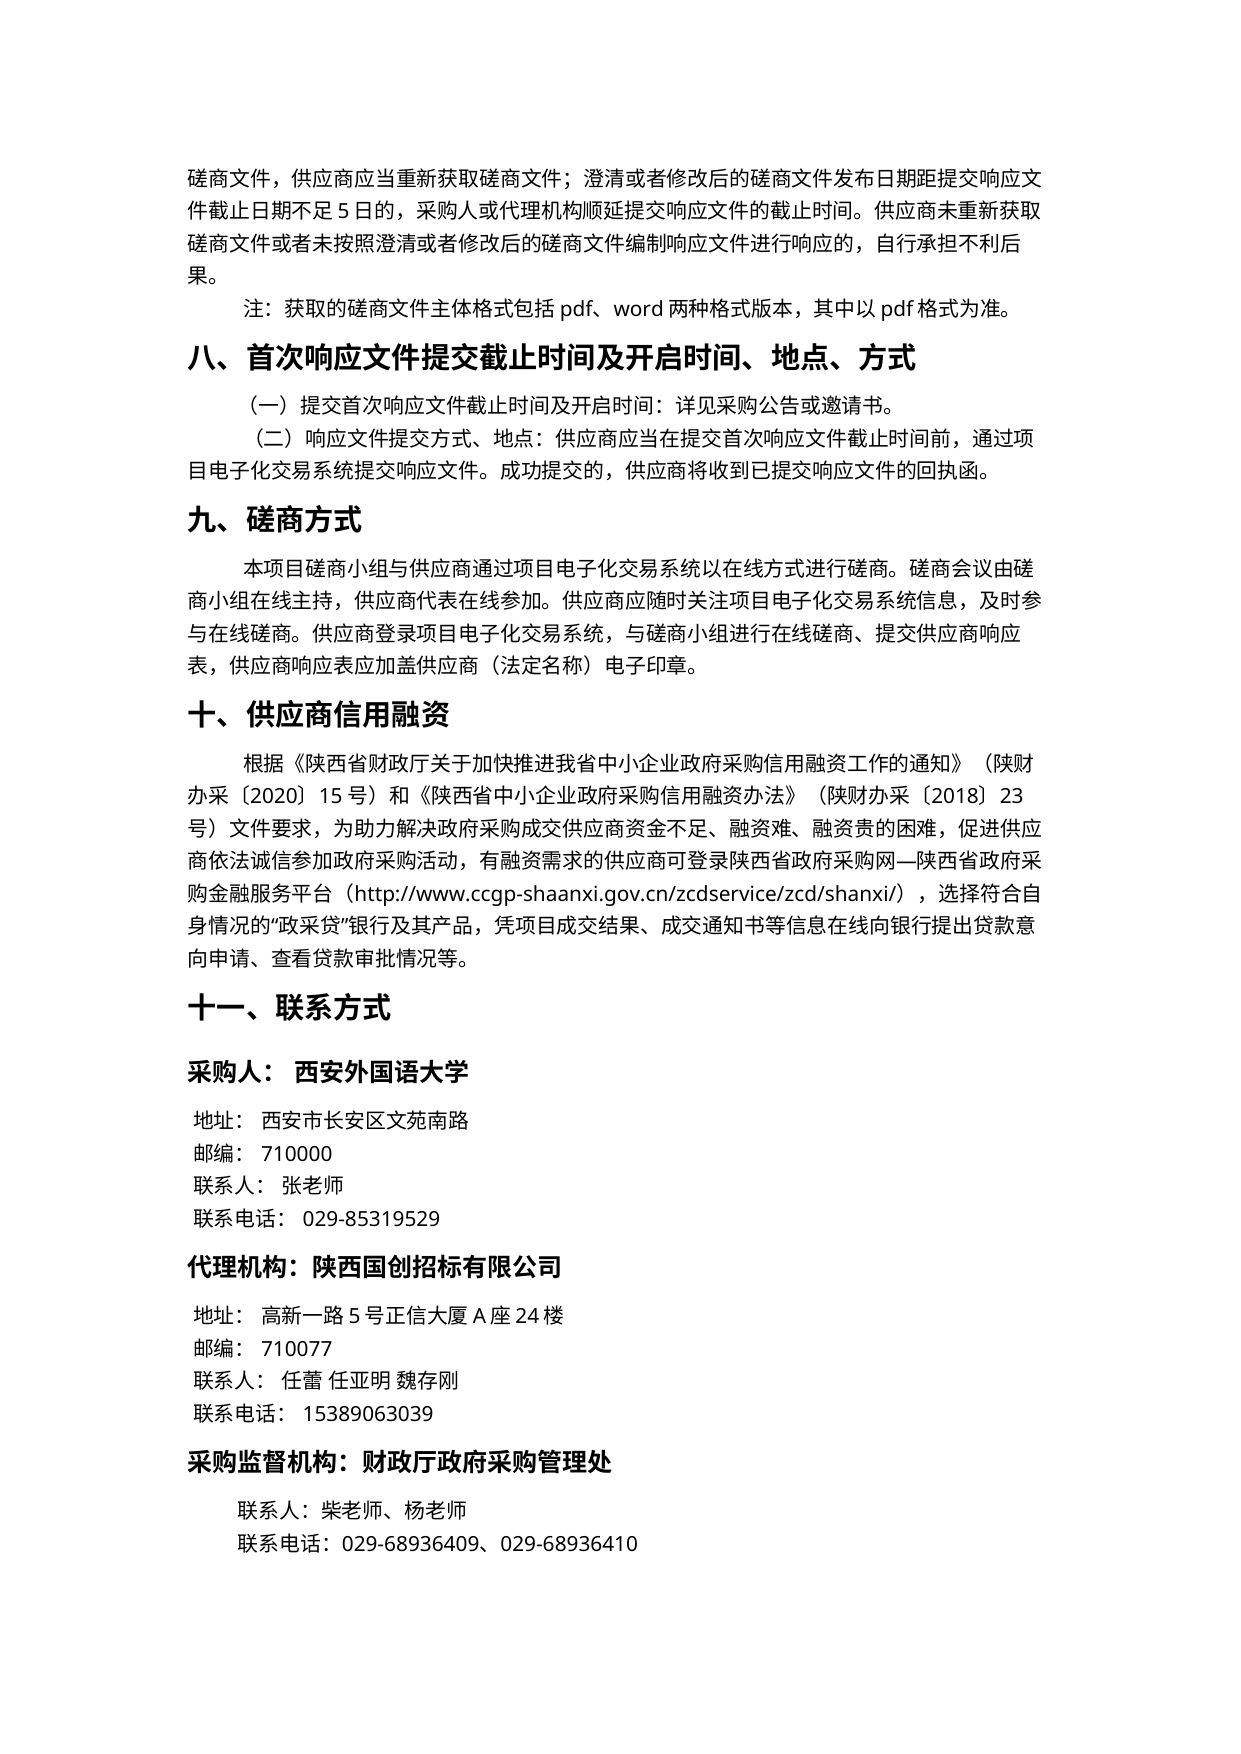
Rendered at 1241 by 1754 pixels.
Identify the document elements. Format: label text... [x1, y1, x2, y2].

text 联系电话：029-68936409、029-68936410 [187, 1527, 1053, 1559]
text 十一、联系方式 [187, 974, 1053, 1039]
text 注：获取的磋商文件主体格式包括pdf、word两种格式版本，其中以pdf格式为准。 [187, 292, 1053, 324]
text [187, 162, 1053, 292]
text 九、磋商方式 [187, 487, 1053, 552]
text 十、供应商信用融资 [187, 682, 1053, 747]
text 采购监督机构：财政厅政府采购管理处 [187, 1429, 1053, 1494]
text 采购人： 西安外国语大学 [187, 1039, 1053, 1104]
text 邮编： 710077 [187, 1332, 1053, 1364]
text 联系人： 张老师 [187, 1169, 1053, 1202]
text 八、首次响应文件提交截止时间及开启时间、地点、方式 [187, 324, 1053, 389]
text 地址： 西安市长安区文苑南路 [187, 1104, 1053, 1137]
text 本项目磋商小组与供应商通过项目电子化交易系统以在线方式进行磋商。磋商会议由磋商小组在线主持，供应商代表在线参加。供应商应随时关注项目电子化交易系统信息，及时参与在线磋商。供应商登录项目电子化交易系统，与磋商小组进行在线磋商、提交供应商响应表，供应商响应表应加盖供应商（法定名称）电子印章。 [187, 552, 1053, 682]
text （一）提交首次响应文件截止时间及开启时间：详见采购公告或邀请书。 [187, 389, 1053, 422]
text 联系人：柴老师、杨老师 [187, 1494, 1053, 1527]
text 地址： 高新一路5号正信大厦A座24楼 [187, 1299, 1053, 1332]
text 联系人： 任蕾 任亚明 魏存刚 [187, 1364, 1053, 1397]
text 联系电话： 029-85319529 [187, 1202, 1053, 1234]
text 代理机构：陕西国创招标有限公司 [187, 1234, 1053, 1299]
text 联系电话： 15389063039 [187, 1397, 1053, 1429]
text 邮编： 710000 [187, 1137, 1053, 1169]
text （二）响应文件提交方式、地点：供应商应当在提交首次响应文件截止时间前，通过项目电子化交易系统提交响应文件。成功提交的，供应商将收到已提交响应文件的回执函。 [187, 422, 1053, 487]
text 根据《陕西省财政厅关于加快推进我省中小企业政府采购信用融资工作的通知》（陕财办采〔2020〕15 号）和《陕西省中小企业政府采购信用融资办法》（陕财办采〔2018〕23 号）文件要求，为助力解决政府采购成交供应商资金不足、融资难、融资贵的困难，促进供应商依法诚信参加政府采购活动，有融资需求的供应商可登录陕西省政府采购网—陕西省政府采购金融服务平台（http://www.ccgp-shaanxi.gov.cn/zcdservice/zcd/shanxi/），选择符合自身情况的“政采贷”银行及其产品，凭项目成交结果、成交通知书等信息在线向银行提出贷款意向申请、查看贷款审批情况等。 [187, 747, 1053, 974]
